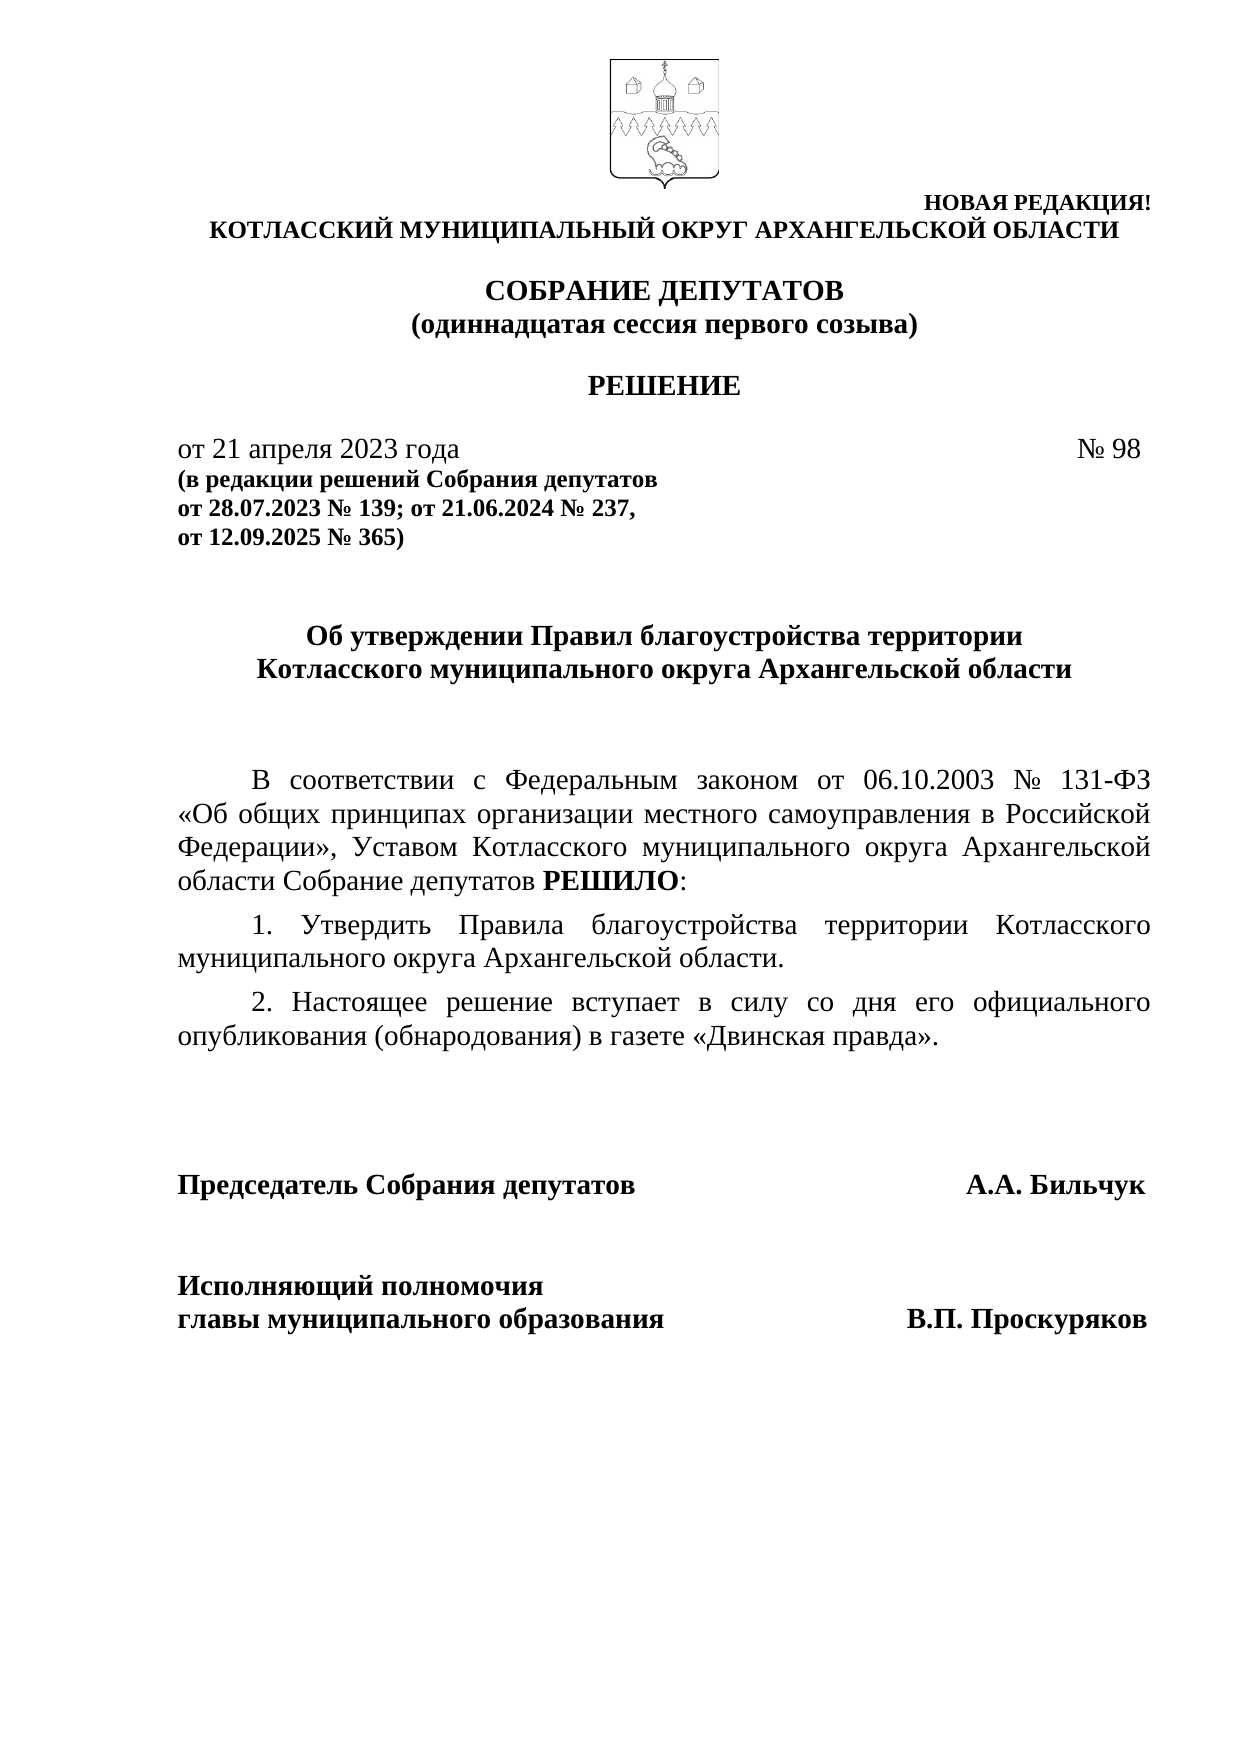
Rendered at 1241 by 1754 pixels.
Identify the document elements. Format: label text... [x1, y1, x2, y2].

text 1. Утвердить Правила благоустройства территории Котласского муниципального округа Архангельской области. [177, 907, 1152, 974]
text СОБРАНИЕ ДЕПУТАТОВ [177, 273, 1152, 306]
text от 21 апреля 2023 года № 98 [177, 431, 1152, 464]
text НОВАЯ РЕДАКЦИЯ! [177, 189, 1152, 215]
text (в редакции решений Собрания депутатов от 28.07.2023 № 139; от 21.06.2024 № 237, от 12.09.2025 № 365) [177, 464, 664, 551]
text В соответствии с Федеральным законом от 06.10.2003 № 131-ФЗ «Об общих принципах организации местного самоуправления в Российской Федерации», Уставом Котласского муниципального округа Архангельской области Собрание депутатов РЕШИЛО: [177, 762, 1152, 896]
text 2. Настоящее решение вступает в силу со дня его официального опубликования (обнародования) в газете «Двинская правда». [177, 984, 1152, 1051]
text РЕШЕНИЕ [177, 368, 1152, 402]
text Котласского муниципального округа Архангельской области [177, 651, 1152, 685]
text КОТЛАССКИЙ МУНИЦИПАЛЬНЫЙ ОКРУГ АРХАНГЕЛЬСКОЙ ОБЛАСТИ [177, 215, 1152, 244]
text (одиннадцатая сессия первого созыва) [177, 306, 1152, 340]
text Исполняющий полномочия [177, 1268, 1152, 1301]
text главы муниципального образования В.П. Проскуряков [177, 1301, 1152, 1335]
text Председатель Собрания депутатов А.А. Бильчук [177, 1167, 1152, 1201]
picture [609, 59, 719, 189]
text Об утверждении Правил благоустройства территории [177, 618, 1152, 651]
